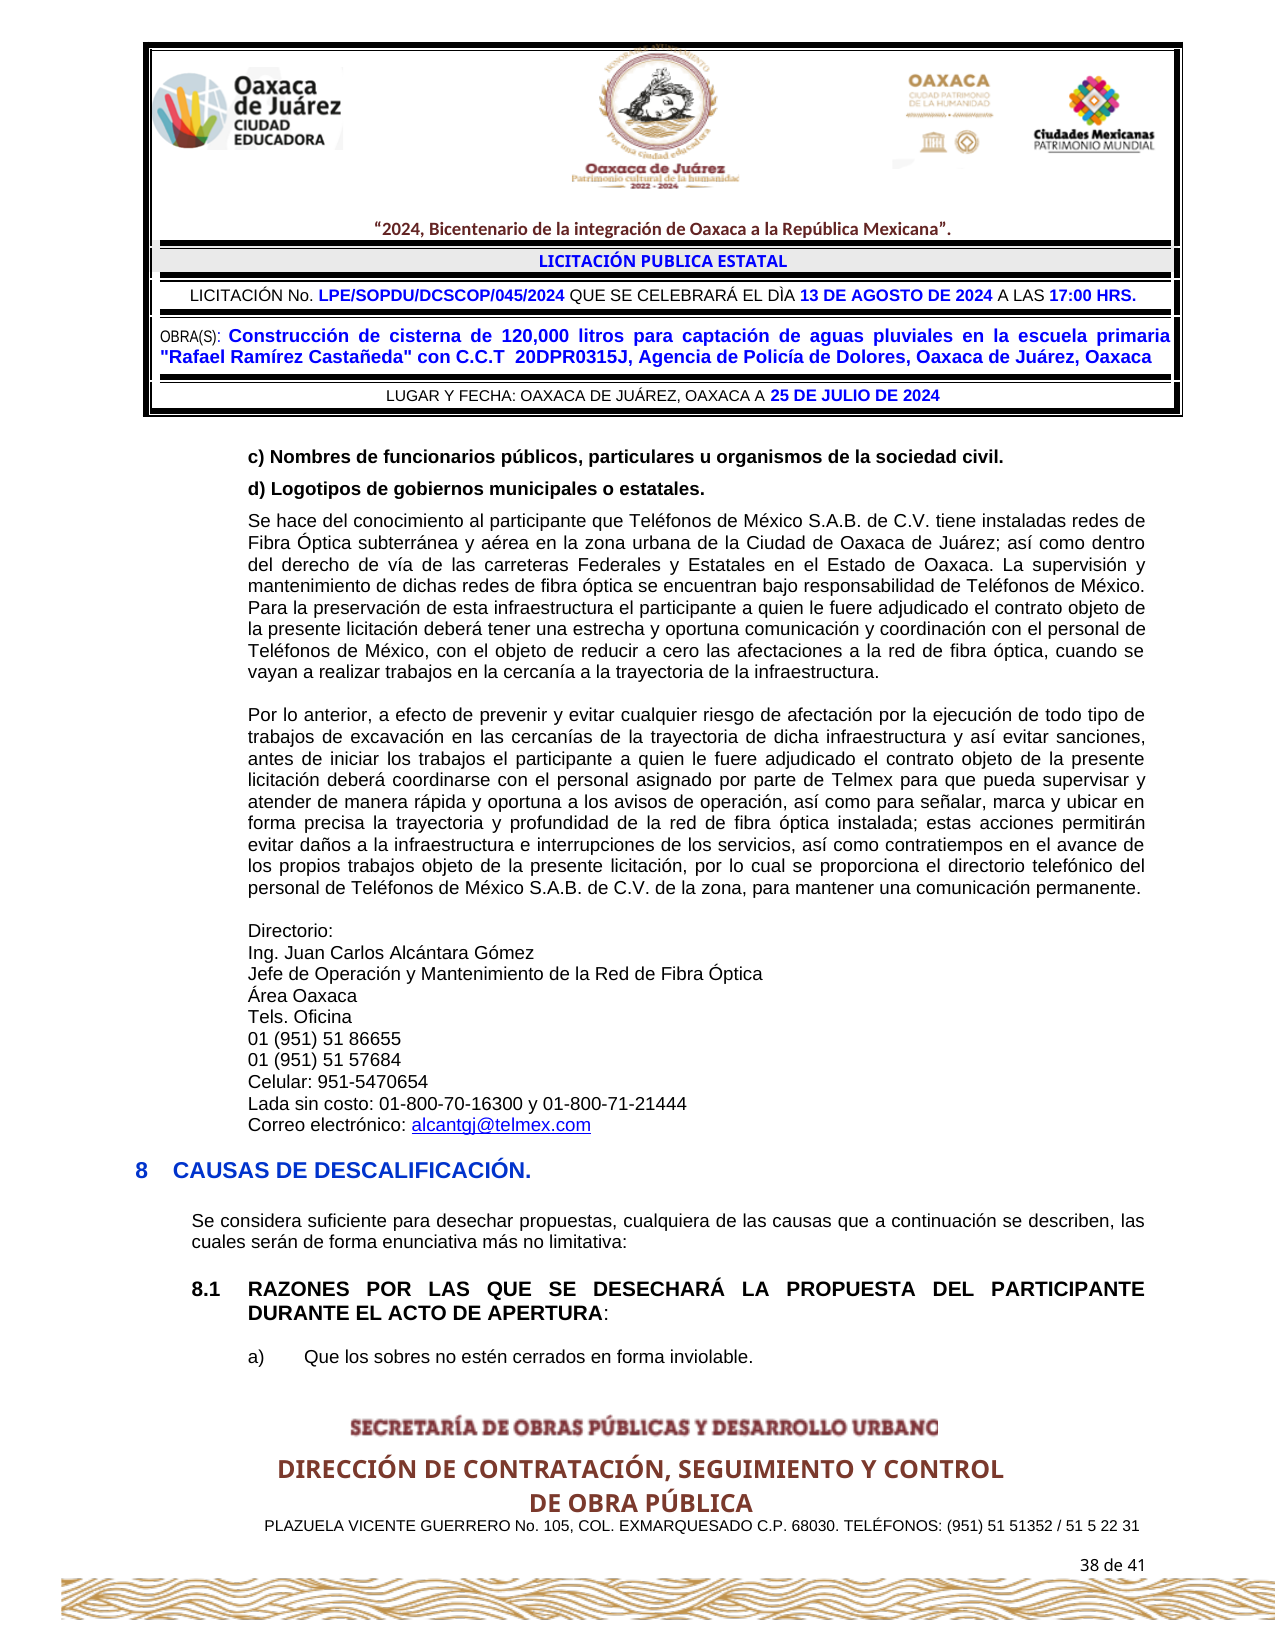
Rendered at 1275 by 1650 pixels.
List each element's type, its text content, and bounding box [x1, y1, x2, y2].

text Correo electrónico: alcantgj@telmex.com [248, 1114, 1146, 1136]
list Que los sobres no estén cerrados en forma inviolable. [248, 1346, 1146, 1368]
text Jefe de Operación y Mantenimiento de la Red de Fibra Óptica [174, 963, 1146, 984]
text Área Oaxaca [174, 984, 1146, 1006]
text 01 (951) 51 57684 [174, 1049, 1146, 1071]
text Lada sin costo: 01-800-70-16300 y 01-800-71-21444 [174, 1092, 1146, 1114]
text Celular: 951-5470654 [174, 1071, 1146, 1092]
text c) Nombres de funcionarios públicos, particulares u organismos de la sociedad civil. [248, 446, 1146, 467]
list CAUSAS DE DESCALIFICACIÓN. [135, 1157, 1146, 1183]
text d) Logotipos de gobiernos municipales o estatales. [248, 478, 1146, 499]
picture [152, 67, 344, 150]
text Se considera suficiente para desechar propuestas, cualquiera de las causas que a continuación se describen, las cuales serán de forma enunciativa más no limitativa: [191, 1210, 1146, 1253]
text Ing. Juan Carlos Alcántara Gómez [174, 941, 1146, 963]
text Tels. Oficina [174, 1006, 1146, 1028]
text Por lo anterior, a efecto de prevenir y evitar cualquier riesgo de afectación por la ejecución de todo tipo de trabajos de excavación en las cercanías de la trayectoria de dicha infraestructura y así evitar sanciones, antes de iniciar los trabajos el participante a quien le fuere adjudicado el contrato objeto de la presente licitación deberá coordinarse con el personal asignado por parte de Telmex para que pueda supervisar y atender de manera rápida y oportuna a los avisos de operación, así como para señalar, marca y ubicar en forma precisa la trayectoria y profundidad de la red de fibra óptica instalada; estas acciones permitirán evitar daños a la infraestructura e interrupciones de los servicios, así como contratiempos en el avance de los propios trabajos objeto de la presente licitación, por lo cual se proporciona el directorio telefónico del personal de Teléfonos de México S.A.B. de C.V. de la zona, para mantener una comunicación permanente. [248, 704, 1146, 898]
text Se hace del conocimiento al participante que Teléfonos de México S.A.B. de C.V. tiene instaladas redes de Fibra Óptica subterránea y aérea en la zona urbana de la Ciudad de Oaxaca de Juárez; así como dentro del derecho de vía de las carreteras Federales y Estatales en el Estado de Oaxaca. La supervisión y mantenimiento de dichas redes de fibra óptica se encuentran bajo responsabilidad de Teléfonos de México. Para la preservación de esta infraestructura el participante a quien le fuere adjudicado el contrato objeto de la presente licitación deberá tener una estrecha y oportuna comunicación y coordinación con el personal de Teléfonos de México, con el objeto de reducir a cero las afectaciones a la red de fibra óptica, cuando se vayan a realizar trabajos en la cercanía a la trayectoria de la infraestructura. [248, 510, 1146, 683]
text Directorio: [174, 920, 1146, 941]
text 01 (951) 51 86655 [174, 1028, 1146, 1049]
picture [892, 61, 1174, 169]
list RAZONES POR LAS QUE SE DESECHARÁ LA PROPUESTA DEL PARTICIPANTE DURANTE EL ACTO DE APERTURA: [191, 1277, 1146, 1325]
